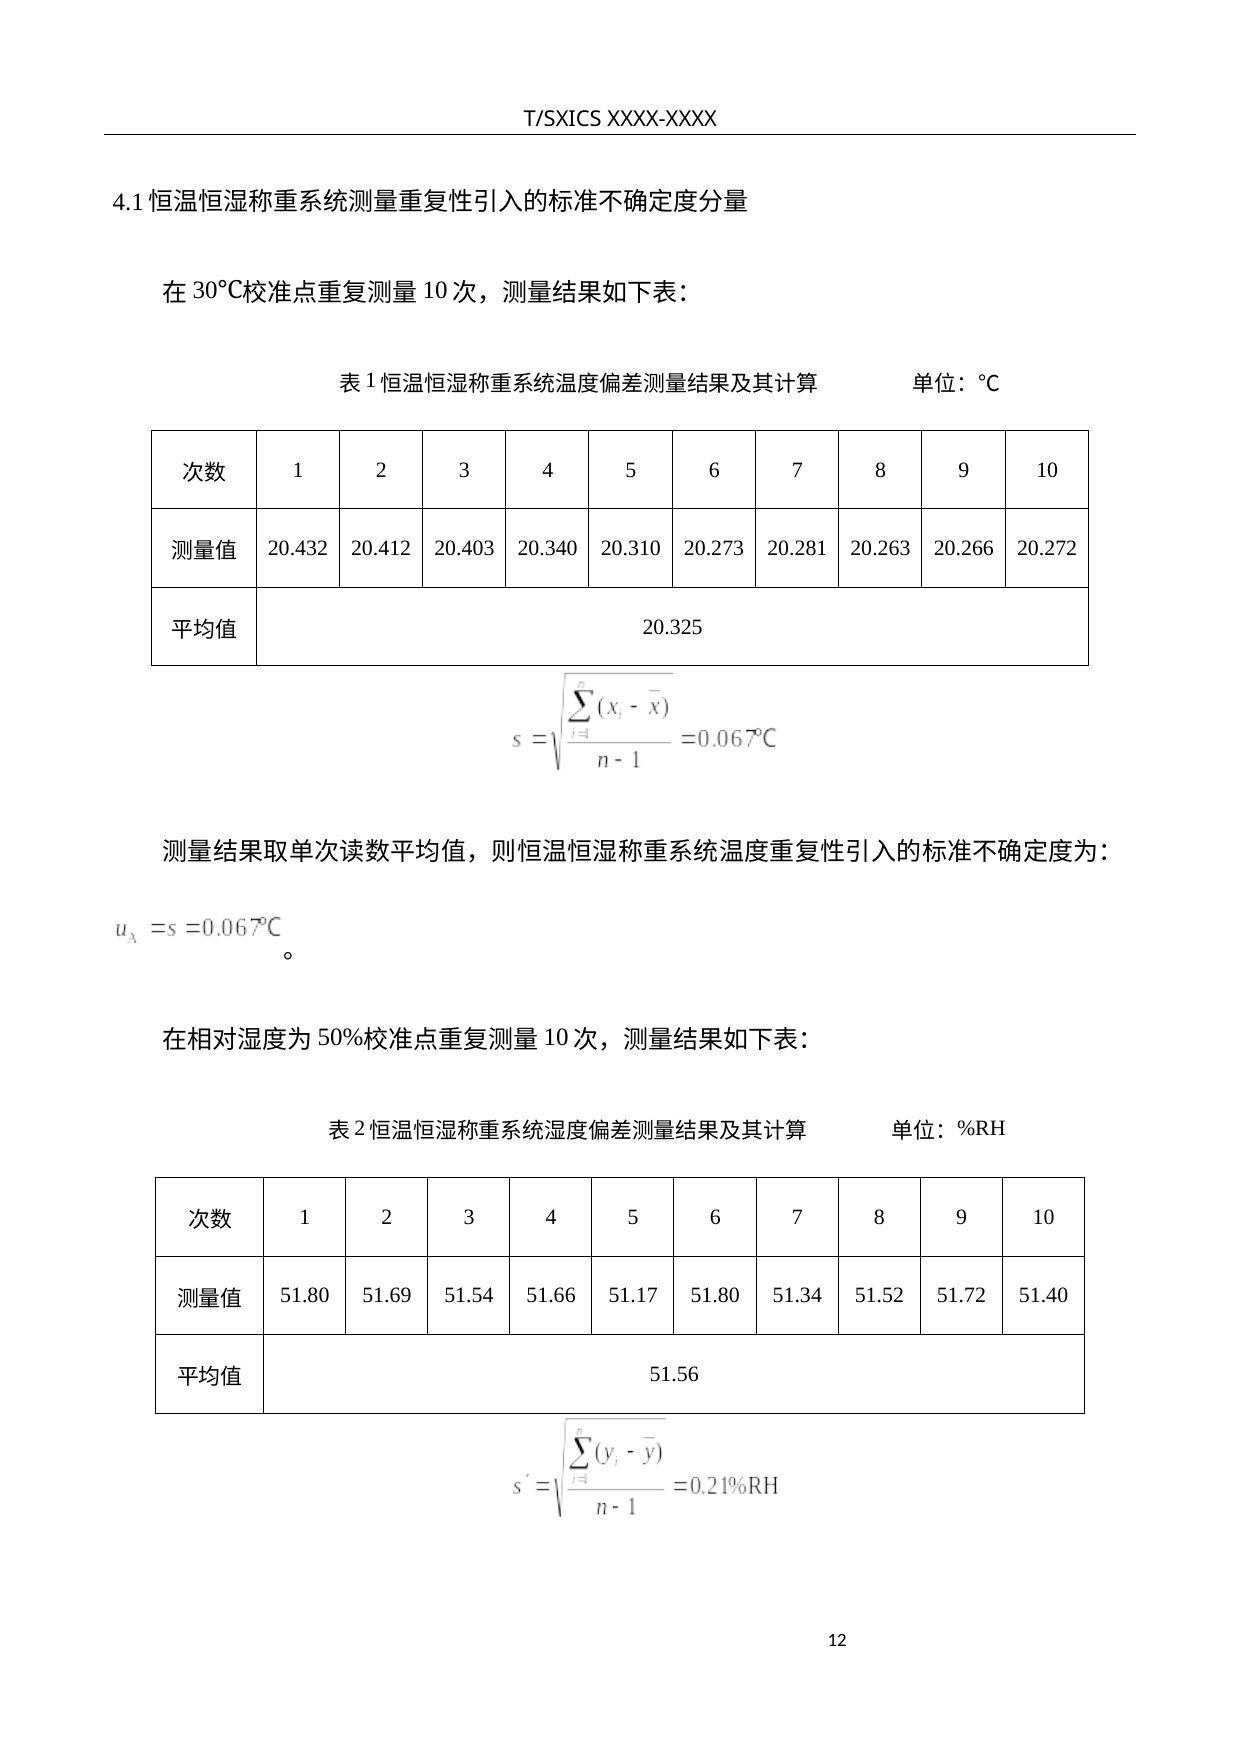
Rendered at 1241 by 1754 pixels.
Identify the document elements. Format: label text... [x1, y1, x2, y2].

table_cell 20.340 [506, 509, 588, 587]
table_header 1 [257, 431, 339, 508]
table_header 2 [346, 1178, 427, 1256]
table_cell 测量值 [152, 509, 256, 587]
table_header 6 [673, 431, 755, 508]
table_cell 51.66 [510, 1257, 591, 1334]
table_cell 20.412 [340, 509, 422, 587]
table_cell 测量值 [156, 1257, 263, 1334]
text 在30℃校准点重复测量10次，测量结果如下表： [112, 251, 1128, 316]
table_cell 51.17 [592, 1257, 673, 1334]
table_header 9 [922, 431, 1005, 508]
table_cell 20.273 [673, 509, 755, 587]
table_header 次数 [152, 431, 256, 508]
text 表2恒温恒湿称重系统湿度偏差测量结果及其计算 单位：%RH [112, 1089, 1128, 1154]
text 在相对湿度为50%校准点重复测量10次，测量结果如下表： [112, 998, 1128, 1063]
table_header 10 [1003, 1178, 1084, 1256]
table_header 5 [592, 1178, 673, 1256]
table_cell 51.52 [839, 1257, 920, 1334]
table_cell 20.325 [257, 588, 1088, 665]
table_cell 51.69 [346, 1257, 427, 1334]
table_cell 51.40 [1003, 1257, 1084, 1334]
table_cell 20.310 [589, 509, 672, 587]
text 4.1恒温恒湿称重系统测量重复性引入的标准不确定度分量 [112, 167, 1128, 232]
table_header 8 [839, 1178, 920, 1256]
table_header 3 [428, 1178, 509, 1256]
table_cell 20.281 [756, 509, 838, 587]
table_cell 平均值 [152, 588, 256, 665]
table_header 7 [756, 431, 838, 508]
table_header 6 [674, 1178, 756, 1256]
text 测量结果取单次读数平均值，则恒温恒湿称重系统温度重复性引入的标准不确定度为：。 [112, 810, 1128, 972]
table_cell 51.80 [264, 1257, 345, 1334]
table_cell 20.403 [423, 509, 505, 587]
text 表1恒温恒湿称重系统温度偏差测量结果及其计算 单位：℃ [112, 341, 1128, 406]
table_header 3 [423, 431, 505, 508]
table_header 2 [340, 431, 422, 508]
table_header 4 [506, 431, 588, 508]
table_cell 51.80 [674, 1257, 756, 1334]
table_header 10 [1006, 431, 1088, 508]
table_header 1 [264, 1178, 345, 1256]
table_cell 20.272 [1006, 509, 1088, 587]
table_cell 20.263 [839, 509, 921, 587]
table_header 5 [589, 431, 672, 508]
table_cell 20.432 [257, 509, 339, 587]
table_cell 平均值 [156, 1335, 263, 1413]
table_cell 51.56 [264, 1335, 1084, 1413]
table_header 8 [839, 431, 921, 508]
table_cell 51.72 [921, 1257, 1002, 1334]
table_header 4 [510, 1178, 591, 1256]
table_header 9 [921, 1178, 1002, 1256]
table_cell 20.266 [922, 509, 1005, 587]
table_cell 51.34 [757, 1257, 838, 1334]
table_header 7 [757, 1178, 838, 1256]
table_header 次数 [156, 1178, 263, 1256]
table_cell 51.54 [428, 1257, 509, 1334]
